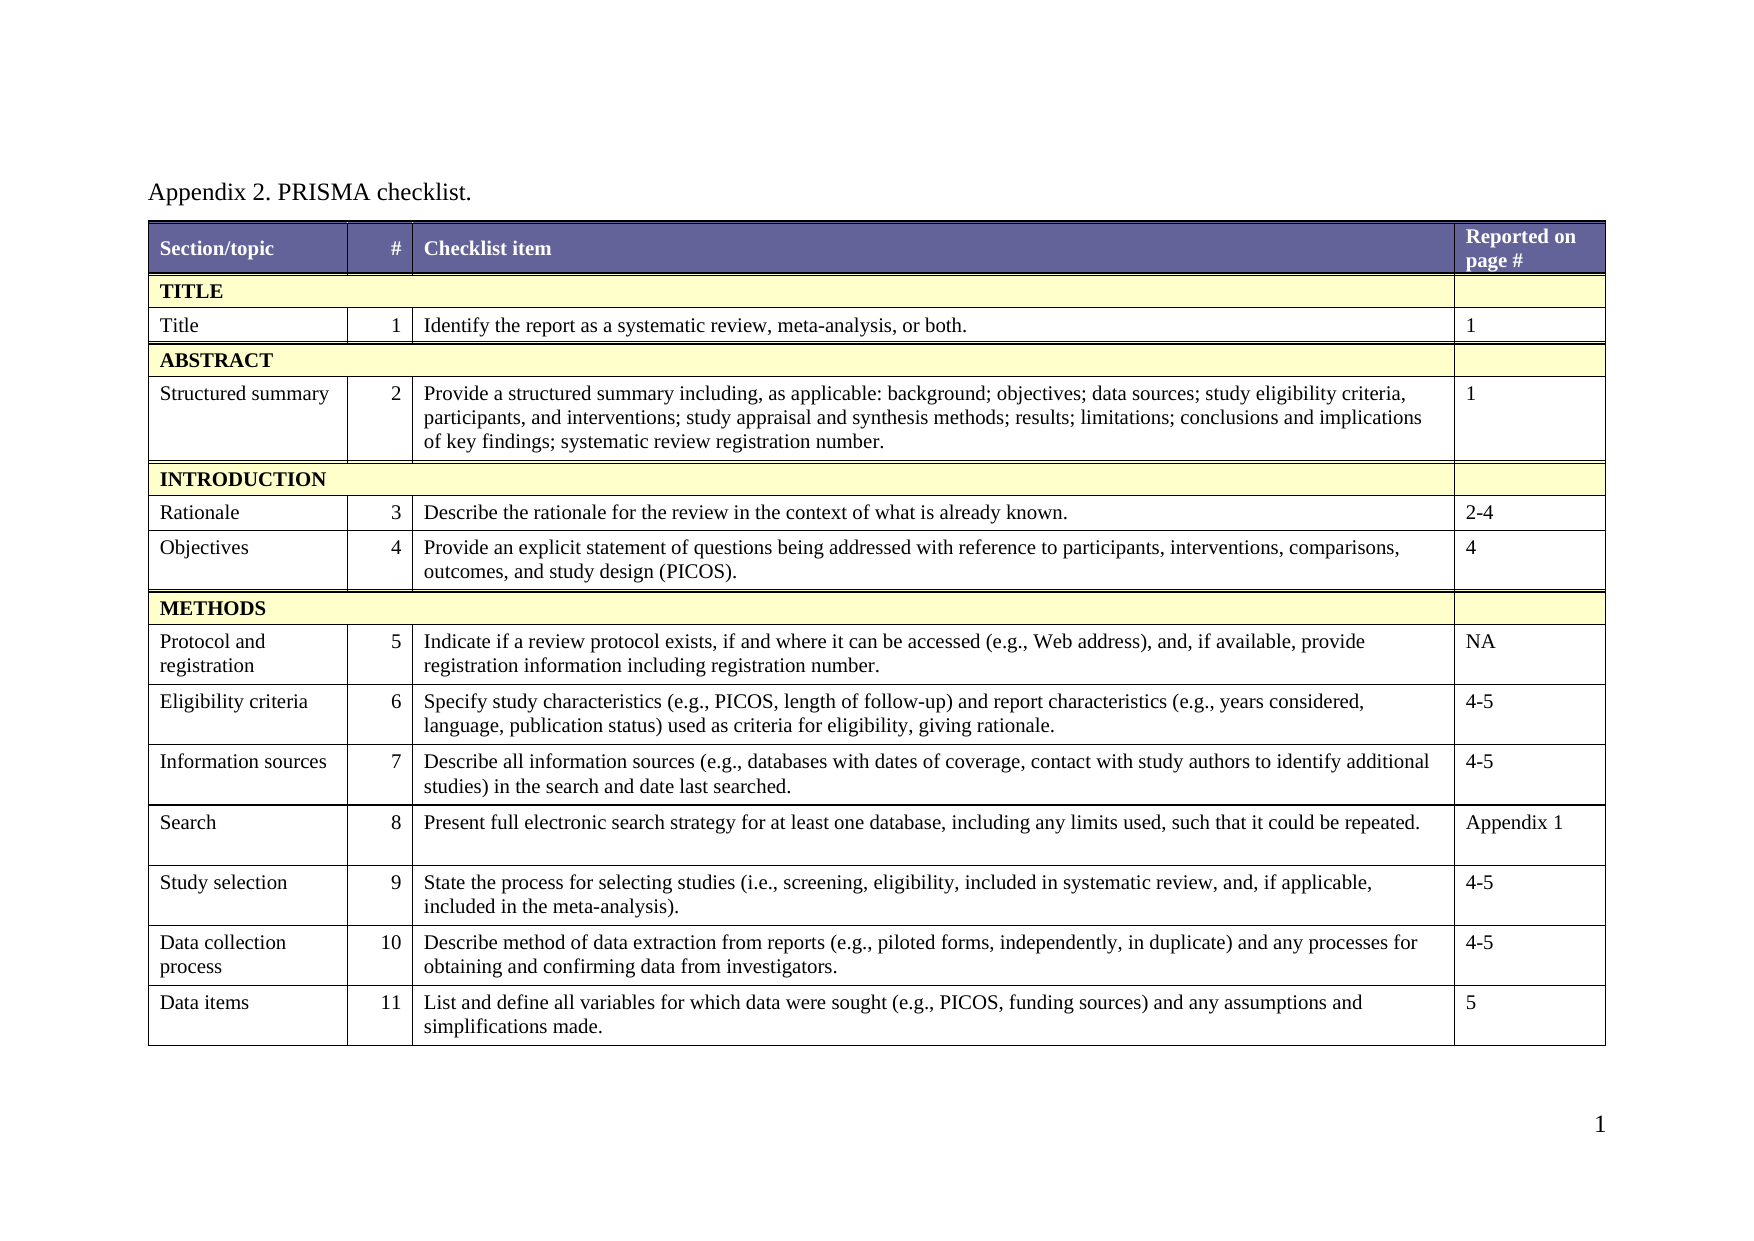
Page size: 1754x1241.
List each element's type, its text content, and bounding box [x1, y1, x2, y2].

table_cell Appendix 1 [1455, 806, 1605, 864]
table_header # [348, 224, 412, 272]
table_cell Indicate if a review protocol exists, if and where it can be accessed (e.g., Web address), and, if available, provide registration information including registration number. [413, 625, 1454, 684]
table_cell 8 [348, 806, 412, 864]
table_cell Objectives [149, 531, 347, 589]
table_cell Provide an explicit statement of questions being addressed with reference to participants, interventions, comparisons, outcomes, and study design (PICOS). [413, 531, 1454, 589]
table_cell Provide a structured summary including, as applicable: background; objectives; data sources; study eligibility criteria, participants, and interventions; study appraisal and synthesis methods; results; limitations; conclusions and implications of key findings; systematic review registration number. [413, 377, 1454, 460]
table_cell 1 [348, 308, 412, 341]
table_cell 5 [1455, 986, 1605, 1045]
table_cell Describe method of data extraction from reports (e.g., piloted forms, independently, in duplicate) and any processes for obtaining and confirming data from investigators. [413, 926, 1454, 985]
table_cell 2 [348, 377, 412, 460]
table_header Reported on page # [1455, 224, 1605, 272]
table_cell 11 [348, 986, 412, 1045]
table_cell 2-4 [1455, 496, 1605, 529]
table_cell Protocol and registration [149, 625, 347, 684]
table_cell 7 [348, 745, 412, 804]
table_cell Study selection [149, 866, 347, 925]
table_cell TITLE [149, 276, 1454, 307]
table_cell Data collection process [149, 926, 347, 985]
table_cell 3 [348, 496, 412, 529]
table_cell Information sources [149, 745, 347, 804]
table_cell 6 [348, 685, 412, 744]
table_header Section/topic [149, 224, 347, 272]
table_cell Data items [149, 986, 347, 1045]
table_cell 4 [1455, 531, 1605, 589]
table_cell 5 [348, 625, 412, 684]
table_cell Eligibility criteria [149, 685, 347, 744]
table_cell [1455, 593, 1605, 624]
table_cell 4 [348, 531, 412, 589]
table_cell [1455, 464, 1605, 495]
table_cell 9 [348, 866, 412, 925]
table_header Checklist item [413, 224, 1454, 272]
table_cell Describe the rationale for the review in the context of what is already known. [413, 496, 1454, 529]
table_cell Rationale [149, 496, 347, 529]
table_cell Search [149, 806, 347, 864]
table_cell Present full electronic search strategy for at least one database, including any limits used, such that it could be repeated. [413, 806, 1454, 864]
table_cell METHODS [149, 593, 1454, 624]
table_cell NA [1455, 625, 1605, 684]
table_cell 4-5 [1455, 745, 1605, 804]
table_cell [1455, 345, 1605, 376]
table_cell List and define all variables for which data were sought (e.g., PICOS, funding sources) and any assumptions and simplifications made. [413, 986, 1454, 1045]
table_cell Identify the report as a systematic review, meta-analysis, or both. [413, 308, 1454, 341]
table_cell 10 [348, 926, 412, 985]
table_cell Title [149, 308, 347, 341]
table_cell Specify study characteristics (e.g., PICOS, length of follow-up) and report characteristics (e.g., years considered, language, publication status) used as criteria for eligibility, giving rationale. [413, 685, 1454, 744]
table_cell 4-5 [1455, 685, 1605, 744]
table_cell 1 [1455, 377, 1605, 460]
title Appendix 2. PRISMA checklist. [148, 177, 1606, 206]
table_cell Structured summary [149, 377, 347, 460]
table_cell INTRODUCTION [149, 464, 1454, 495]
table_cell 1 [1455, 308, 1605, 341]
table_cell State the process for selecting studies (i.e., screening, eligibility, included in systematic review, and, if applicable, included in the meta-analysis). [413, 866, 1454, 925]
table_cell ABSTRACT [149, 345, 1454, 376]
table_cell [1455, 276, 1605, 307]
table_cell 4-5 [1455, 866, 1605, 925]
table_cell 4-5 [1455, 926, 1605, 985]
table_cell Describe all information sources (e.g., databases with dates of coverage, contact with study authors to identify additional studies) in the search and date last searched. [413, 745, 1454, 804]
